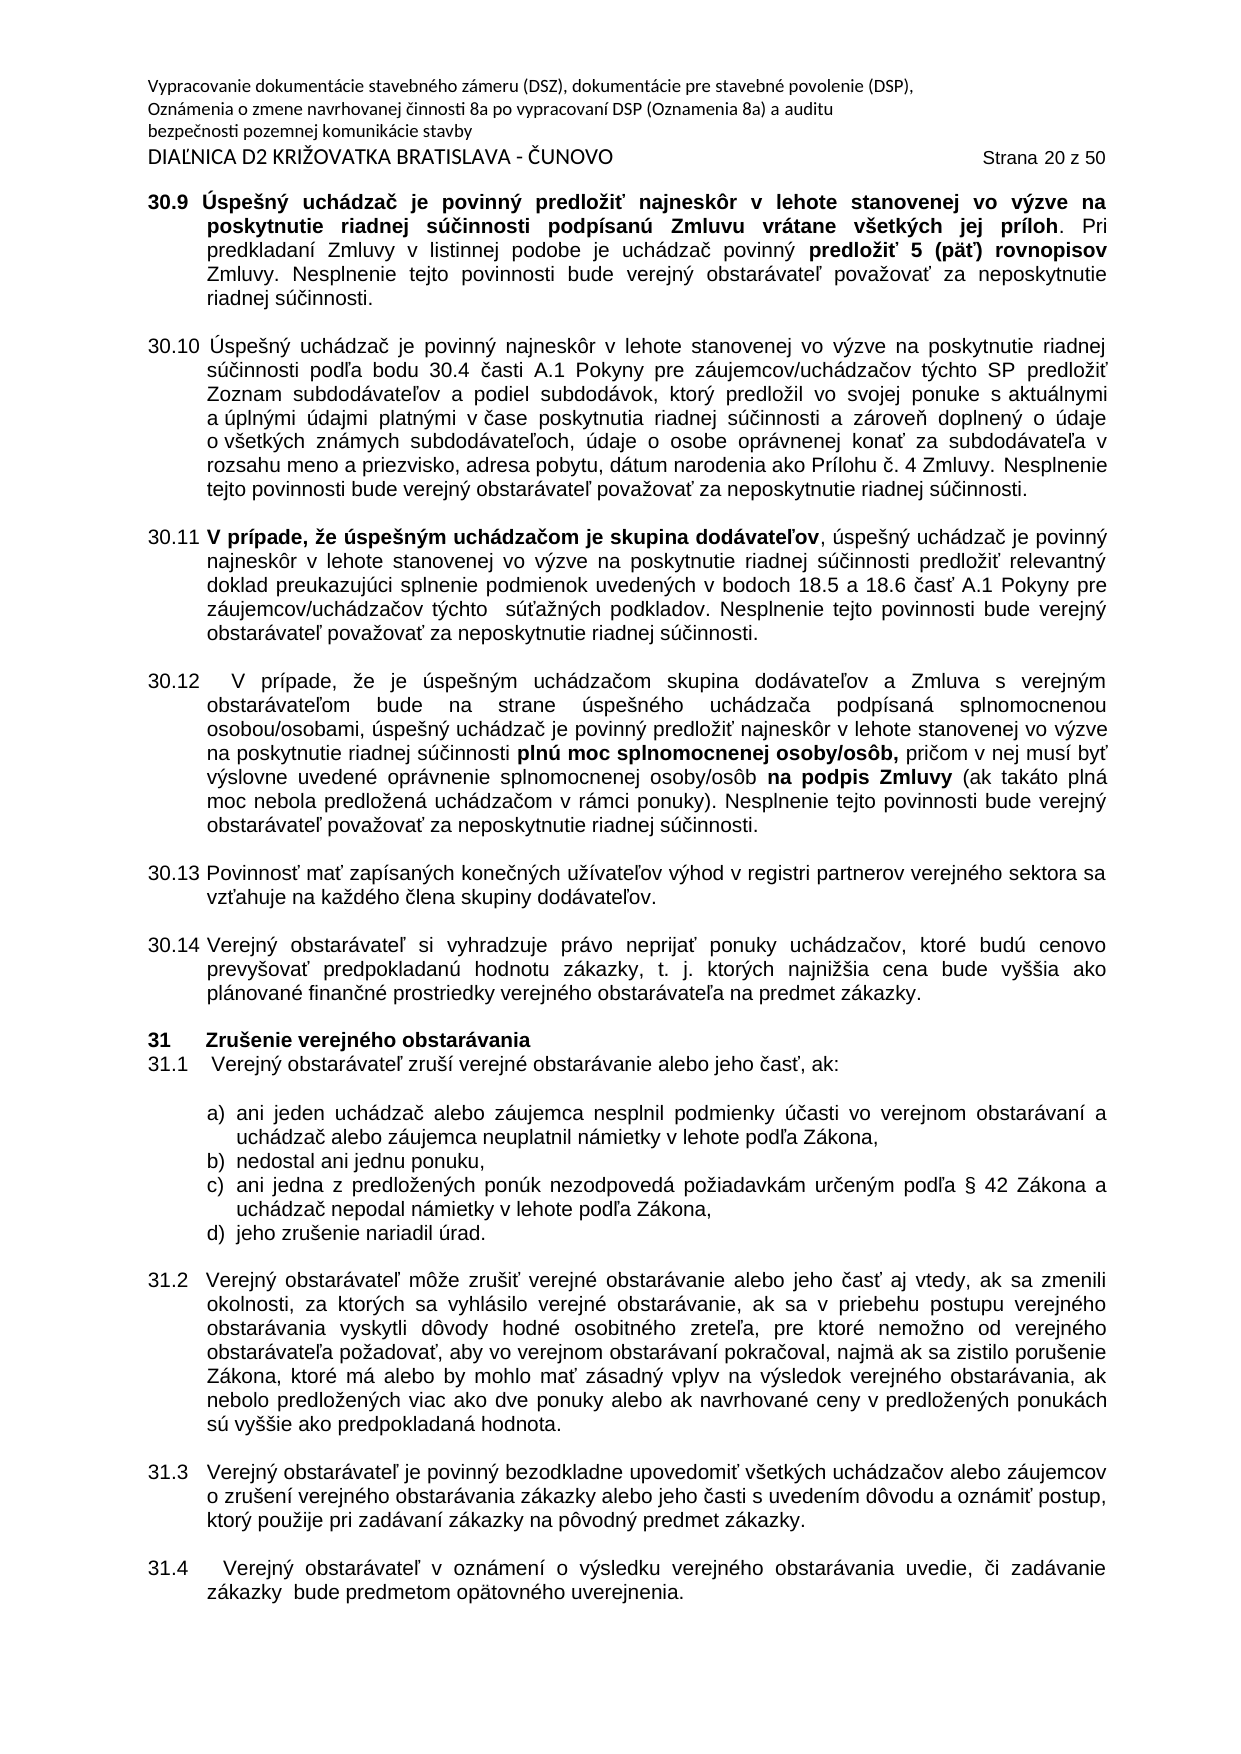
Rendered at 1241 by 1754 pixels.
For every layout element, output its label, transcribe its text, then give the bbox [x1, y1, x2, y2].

subtitle 31 Zrušenie verejného obstarávania [148, 1028, 1107, 1052]
text 30.11 V prípade, že úspešným uchádzačom je skupina dodávateľov, úspešný uchádzač je povinný najneskôr v lehote stanovenej vo výzve na poskytnutie riadnej súčinnosti predložiť relevantný doklad preukazujúci splnenie podmienok uvedených v bodoch 18.5 a 18.6 časť A.1 Pokyny pre záujemcov/uchádzačov týchto súťažných podkladov. Nesplnenie tejto povinnosti bude verejný obstarávateľ považovať za neposkytnutie riadnej súčinnosti. [148, 525, 1107, 645]
text 30.12 V prípade, že je úspešným uchádzačom skupina dodávateľov a Zmluva s verejným obstarávateľom bude na strane úspešného uchádzača podpísaná splnomocnenou osobou/osobami, úspešný uchádzač je povinný predložiť najneskôr v lehote stanovenej vo výzve na poskytnutie riadnej súčinnosti plnú moc splnomocnenej osoby/osôb, pričom v nej musí byť výslovne uvedené oprávnenie splnomocnenej osoby/osôb na podpis Zmluvy (ak takáto plná moc nebola predložená uchádzačom v rámci ponuky). Nesplnenie tejto povinnosti bude verejný obstarávateľ považovať za neposkytnutie riadnej súčinnosti. [148, 669, 1107, 837]
text 30.10 Úspešný uchádzač je povinný najneskôr v lehote stanovenej vo výzve na poskytnutie riadnej súčinnosti podľa bodu 30.4 časti A.1 Pokyny pre záujemcov/uchádzačov týchto SP predložiť Zoznam subdodávateľov a podiel subdodávok, ktorý predložil vo svojej ponuke s aktuálnymi a úplnými údajmi platnými v čase poskytnutia riadnej súčinnosti a zároveň doplnený o údaje o všetkých známych subdodávateľoch, údaje o osobe oprávnenej konať za subdodávateľa v rozsahu meno a priezvisko, adresa pobytu, dátum narodenia ako Prílohu č. 4 Zmluvy. Nesplnenie tejto povinnosti bude verejný obstarávateľ považovať za neposkytnutie riadnej súčinnosti. [148, 333, 1107, 501]
text 30.14 Verejný obstarávateľ si vyhradzuje právo neprijať ponuky uchádzačov, ktoré budú cenovo prevyšovať predpokladanú hodnotu zákazky, t. j. ktorých najnižšia cena bude vyššia ako plánované finančné prostriedky verejného obstarávateľa na predmet zákazky. [148, 932, 1107, 1004]
list nedostal ani jednu ponuku, [207, 1148, 1107, 1172]
text 30.13 Povinnosť mať zapísaných konečných užívateľov výhod v registri partnerov verejného sektora sa vzťahuje na každého člena skupiny dodávateľov. [148, 861, 1107, 908]
text 31.3 Verejný obstarávateľ je povinný bezodkladne upovedomiť všetkých uchádzačov alebo záujemcov o zrušení verejného obstarávania zákazky alebo jeho časti s uvedením dôvodu a oznámiť postup, ktorý použije pri zadávaní zákazky na pôvodný predmet zákazky. [148, 1460, 1107, 1532]
text 31.2 Verejný obstarávateľ môže zrušiť verejné obstarávanie alebo jeho časť aj vtedy, ak sa zmenili okolnosti, za ktorých sa vyhlásilo verejné obstarávanie, ak sa v priebehu postupu verejného obstarávania vyskytli dôvody hodné osobitného zreteľa, pre ktoré nemožno od verejného obstarávateľa požadovať, aby vo verejnom obstarávaní pokračoval, najmä ak sa zistilo porušenie Zákona, ktoré má alebo by mohlo mať zásadný vplyv na výsledok verejného obstarávania, ak nebolo predložených viac ako dve ponuky alebo ak navrhované ceny v predložených ponukách sú vyššie ako predpokladaná hodnota. [148, 1268, 1107, 1436]
text 31.1 Verejný obstarávateľ zruší verejné obstarávanie alebo jeho časť, ak: [148, 1052, 1107, 1076]
text 31.4 Verejný obstarávateľ v oznámení o výsledku verejného obstarávania uvedie, či zadávanie zákazky bude predmetom opätovného uverejnenia. [148, 1556, 1107, 1604]
list ani jedna z predložených ponúk nezodpovedá požiadavkám určeným podľa § 42 Zákona a uchádzač nepodal námietky v lehote podľa Zákona, [207, 1172, 1107, 1220]
list ani jeden uchádzač alebo záujemca nesplnil podmienky účasti vo verejnom obstarávaní a uchádzač alebo záujemca neuplatnil námietky v lehote podľa Zákona, [207, 1101, 1107, 1148]
text 30.9 Úspešný uchádzač je povinný predložiť najneskôr v lehote stanovenej vo výzve na poskytnutie riadnej súčinnosti podpísanú Zmluvu vrátane všetkých jej príloh. Pri predkladaní Zmluvy v listinnej podobe je uchádzač povinný predložiť 5 (päť) rovnopisov Zmluvy. Nesplnenie tejto povinnosti bude verejný obstarávateľ považovať za neposkytnutie riadnej súčinnosti. [148, 190, 1107, 309]
list jeho zrušenie nariadil úrad. [207, 1220, 1107, 1244]
